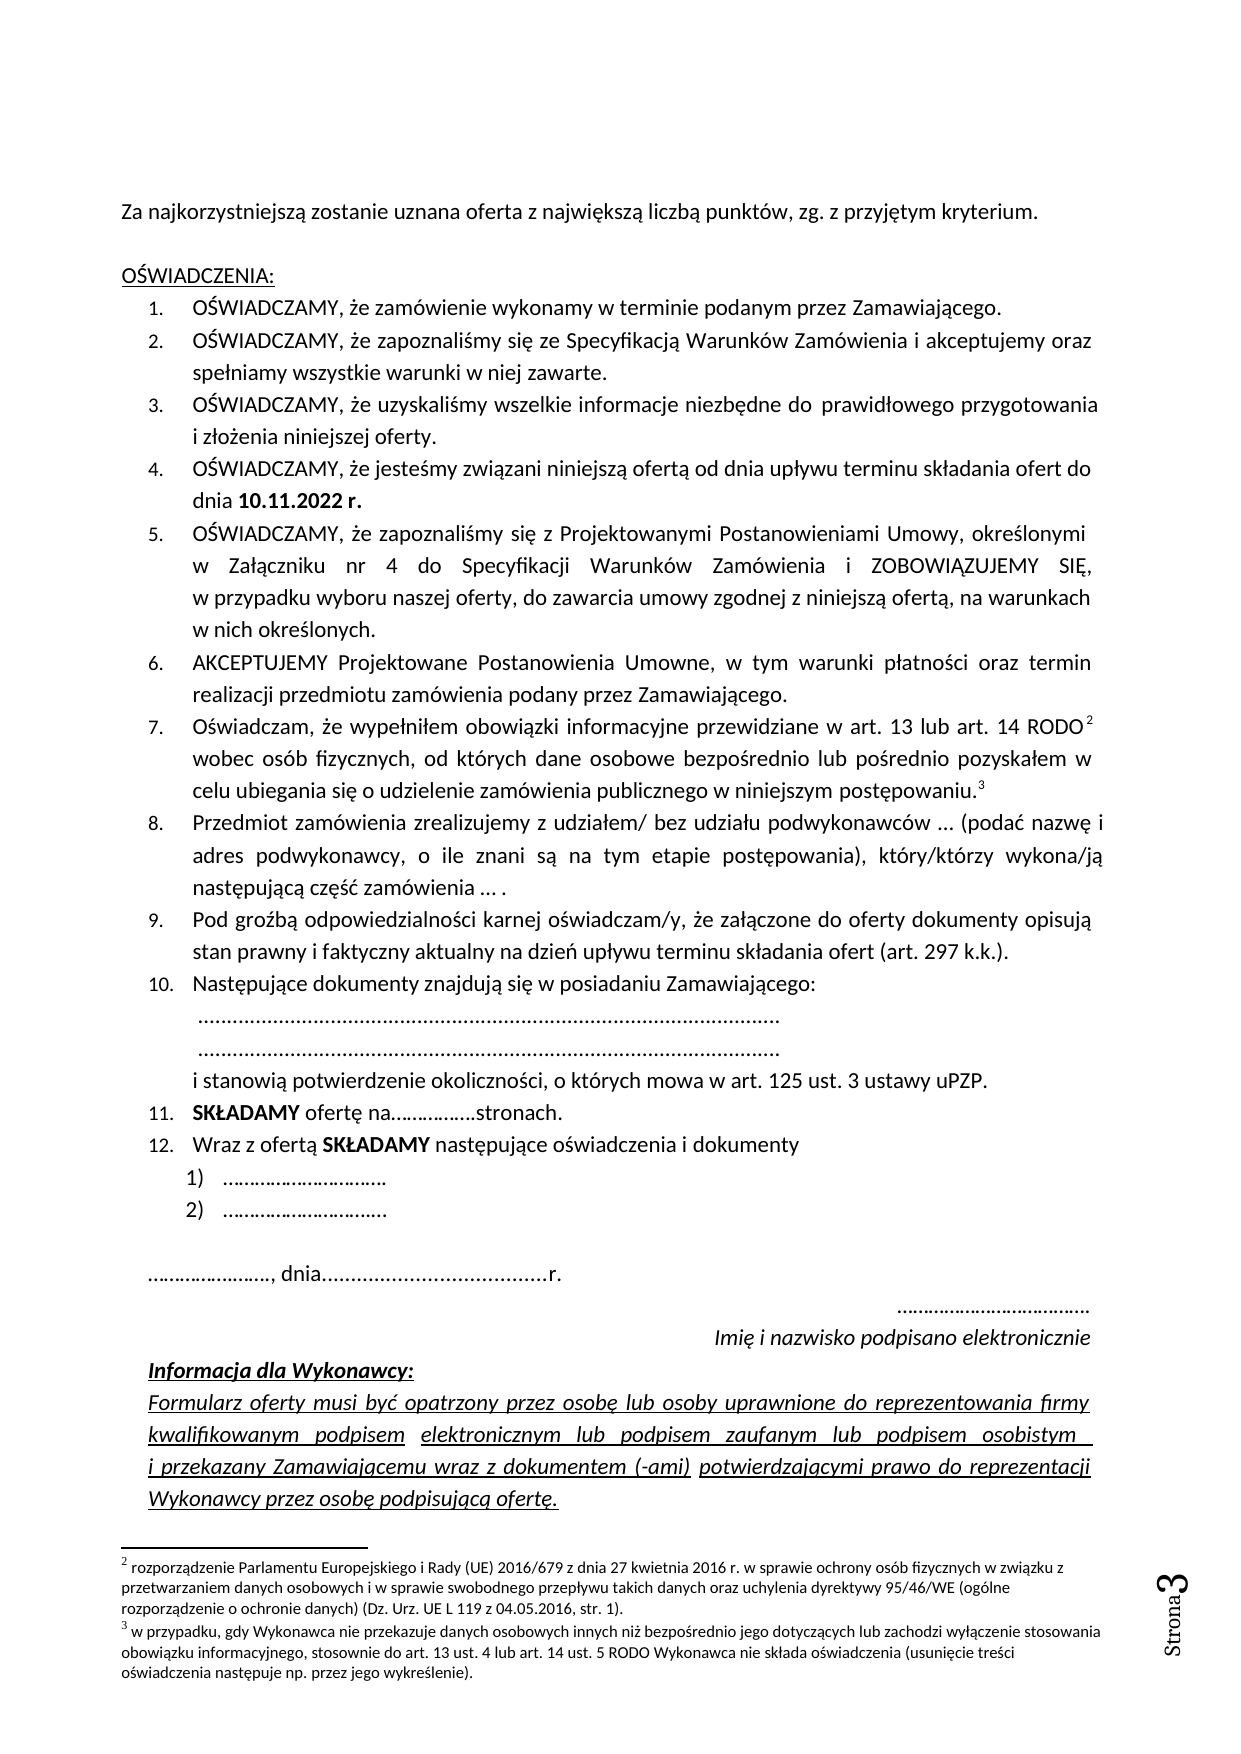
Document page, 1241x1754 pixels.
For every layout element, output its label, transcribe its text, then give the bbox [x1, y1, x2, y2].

text OŚWIADCZENIA: [121, 261, 1105, 289]
text Za najkorzystniejszą zostanie uznana oferta z największą liczbą punktów, zg. z przyjętym kryterium. [121, 197, 1105, 225]
list Wraz z ofertą SKŁADAMY następujące oświadczenia i dokumenty [148, 1130, 1105, 1158]
list Oświadczam, że wypełniłem obowiązki informacyjne przewidziane w art. 13 lub art. 14 RODO wobec osób fizycznych, od których dane osobowe bezpośrednio lub pośrednio pozyskałem w celu ubiegania się o udzielenie zamówienia publicznego w niniejszym postępowaniu. [148, 712, 1093, 804]
list ……………………….… [185, 1195, 1105, 1223]
list OŚWIADCZAMY, że uzyskaliśmy wszelkie informacje niezbędne do prawidłowego przygotowania i złożenia niniejszej oferty. [148, 390, 1105, 450]
list ..................................................................................................... [192, 1034, 1093, 1062]
text …………….……., dnia r. [148, 1259, 1105, 1287]
text Formularz oferty musi być opatrzony przez osobę lub osoby uprawnione do reprezentowania firmy kwalifikowanym podpisem elektronicznym lub podpisem zaufanym lub podpisem osobistym i przekazany Zamawiającemu wraz z dokumentem (-ami) potwierdzającymi prawo do reprezentacji Wykonawcy przez osobę podpisującą ofertę. [148, 1388, 1093, 1512]
text Imię i nazwisko podpisano elektronicznie [332, 1323, 1093, 1352]
list ..................................................................................................... [192, 1002, 1093, 1030]
list OŚWIADCZAMY, że zapoznaliśmy się ze Specyfikacją Warunków Zamówienia i akceptujemy oraz spełniamy wszystkie warunki w niej zawarte. [148, 326, 1093, 386]
list …………………………. [185, 1163, 1105, 1191]
text Informacja dla Wykonawcy: [148, 1356, 1105, 1384]
list OŚWIADCZAMY, że jesteśmy związani niniejszą ofertą od dnia upływu terminu składania ofert do dnia 10.11.2022 r. [148, 454, 1093, 515]
list Pod groźbą odpowiedzialności karnej oświadczam/y, że załączone do oferty dokumenty opisują stan prawny i faktyczny aktualny na dzień upływu terminu składania ofert (art. 297 k.k.). [148, 905, 1093, 965]
list AKCEPTUJEMY Projektowane Postanowienia Umowne, w tym warunki płatności oraz termin realizacji przedmiotu zamówienia podany przez Zamawiającego. [148, 648, 1093, 708]
list i stanowią potwierdzenie okoliczności, o których mowa w art. 125 ust. 3 ustawy uPZP. [192, 1066, 1093, 1094]
list SKŁADAMY ofertę na…………….stronach. [148, 1098, 1105, 1126]
list OŚWIADCZAMY, że zapoznaliśmy się z Projektowanymi Postanowieniami Umowy, określonymi w Załączniku nr 4 do Specyfikacji Warunków Zamówienia i ZOBOWIĄZUJEMY SIĘ, w przypadku wyboru naszej oferty, do zawarcia umowy zgodnej z niniejszą ofertą, na warunkach w nich określonych. [148, 519, 1093, 643]
list Przedmiot zamówienia zrealizujemy z udziałem/ bez udziału podwykonawców … (podać nazwę i adres podwykonawcy, o ile znani są na tym etapie postępowania), który/którzy wykona/ją następującą część zamówienia … . [148, 808, 1105, 901]
text ………………………………. [121, 1291, 1093, 1319]
list OŚWIADCZAMY, że zamówienie wykonamy w terminie podanym przez Zamawiającego. [148, 293, 1105, 322]
list Następujące dokumenty znajdują się w posiadaniu Zamawiającego: [148, 969, 1093, 997]
